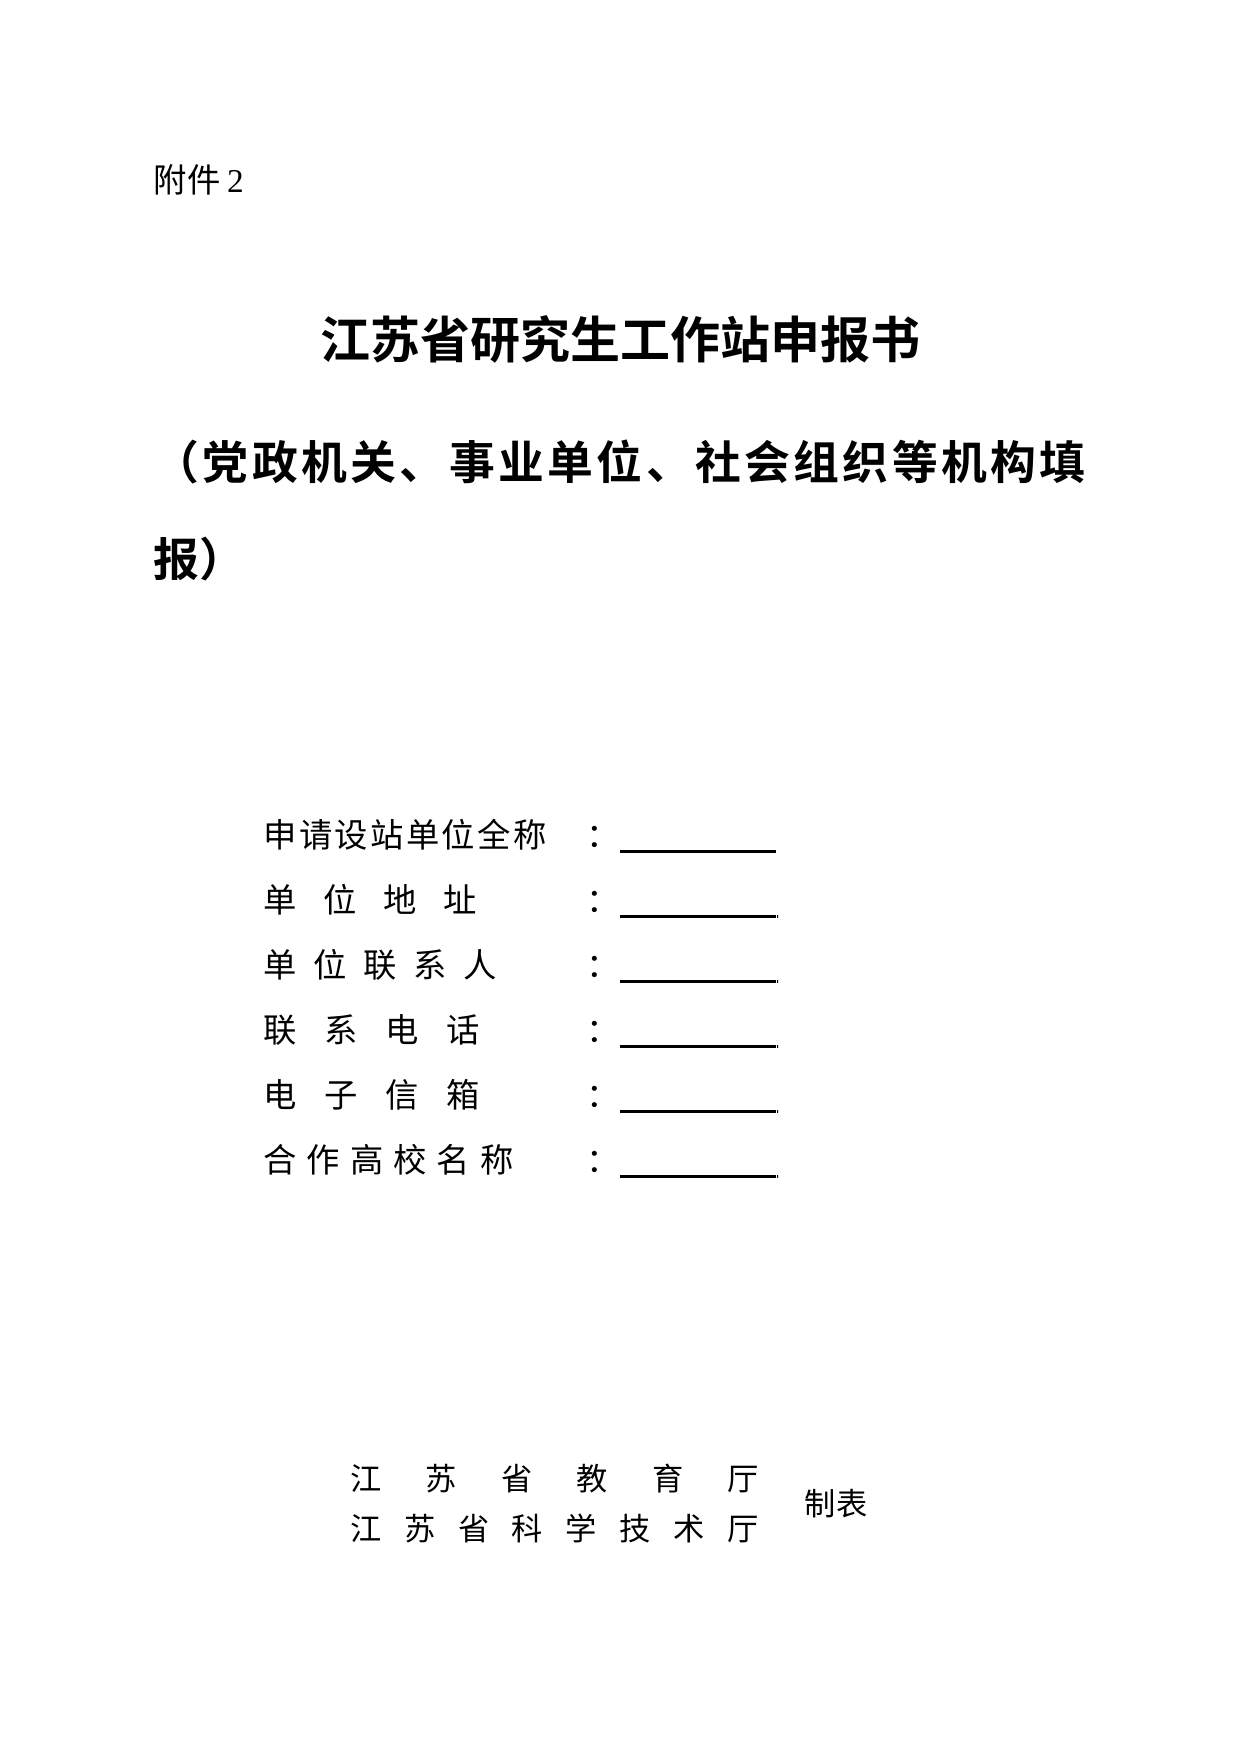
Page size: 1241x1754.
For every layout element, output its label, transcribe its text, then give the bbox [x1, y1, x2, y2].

table_cell 联系电话 [252, 996, 575, 1061]
text （党政机关、事业单位、社会组织等机构填报） [153, 411, 1087, 606]
table_cell ： [575, 1126, 988, 1191]
table_header 江苏省教育厅 [339, 1451, 770, 1501]
table_cell 江苏省科学技术厅 [339, 1501, 770, 1551]
table_cell 合作高校名称 [252, 1126, 575, 1191]
table_cell ： [575, 931, 988, 996]
text 附件2 [153, 146, 1087, 211]
table_cell 单位联系人 [252, 931, 575, 996]
table_header ： [575, 801, 988, 866]
text 江苏省研究生工作站申报书 [153, 288, 1087, 386]
table_cell 电子信箱 [252, 1061, 575, 1126]
table_cell 单 位 地 址 [252, 866, 575, 931]
table_header 制表 [770, 1451, 901, 1551]
table_cell ： [575, 996, 988, 1061]
table_cell ： [575, 866, 988, 931]
table_cell ： [575, 1061, 988, 1126]
table_header 申请设站单位全称 [252, 801, 575, 866]
